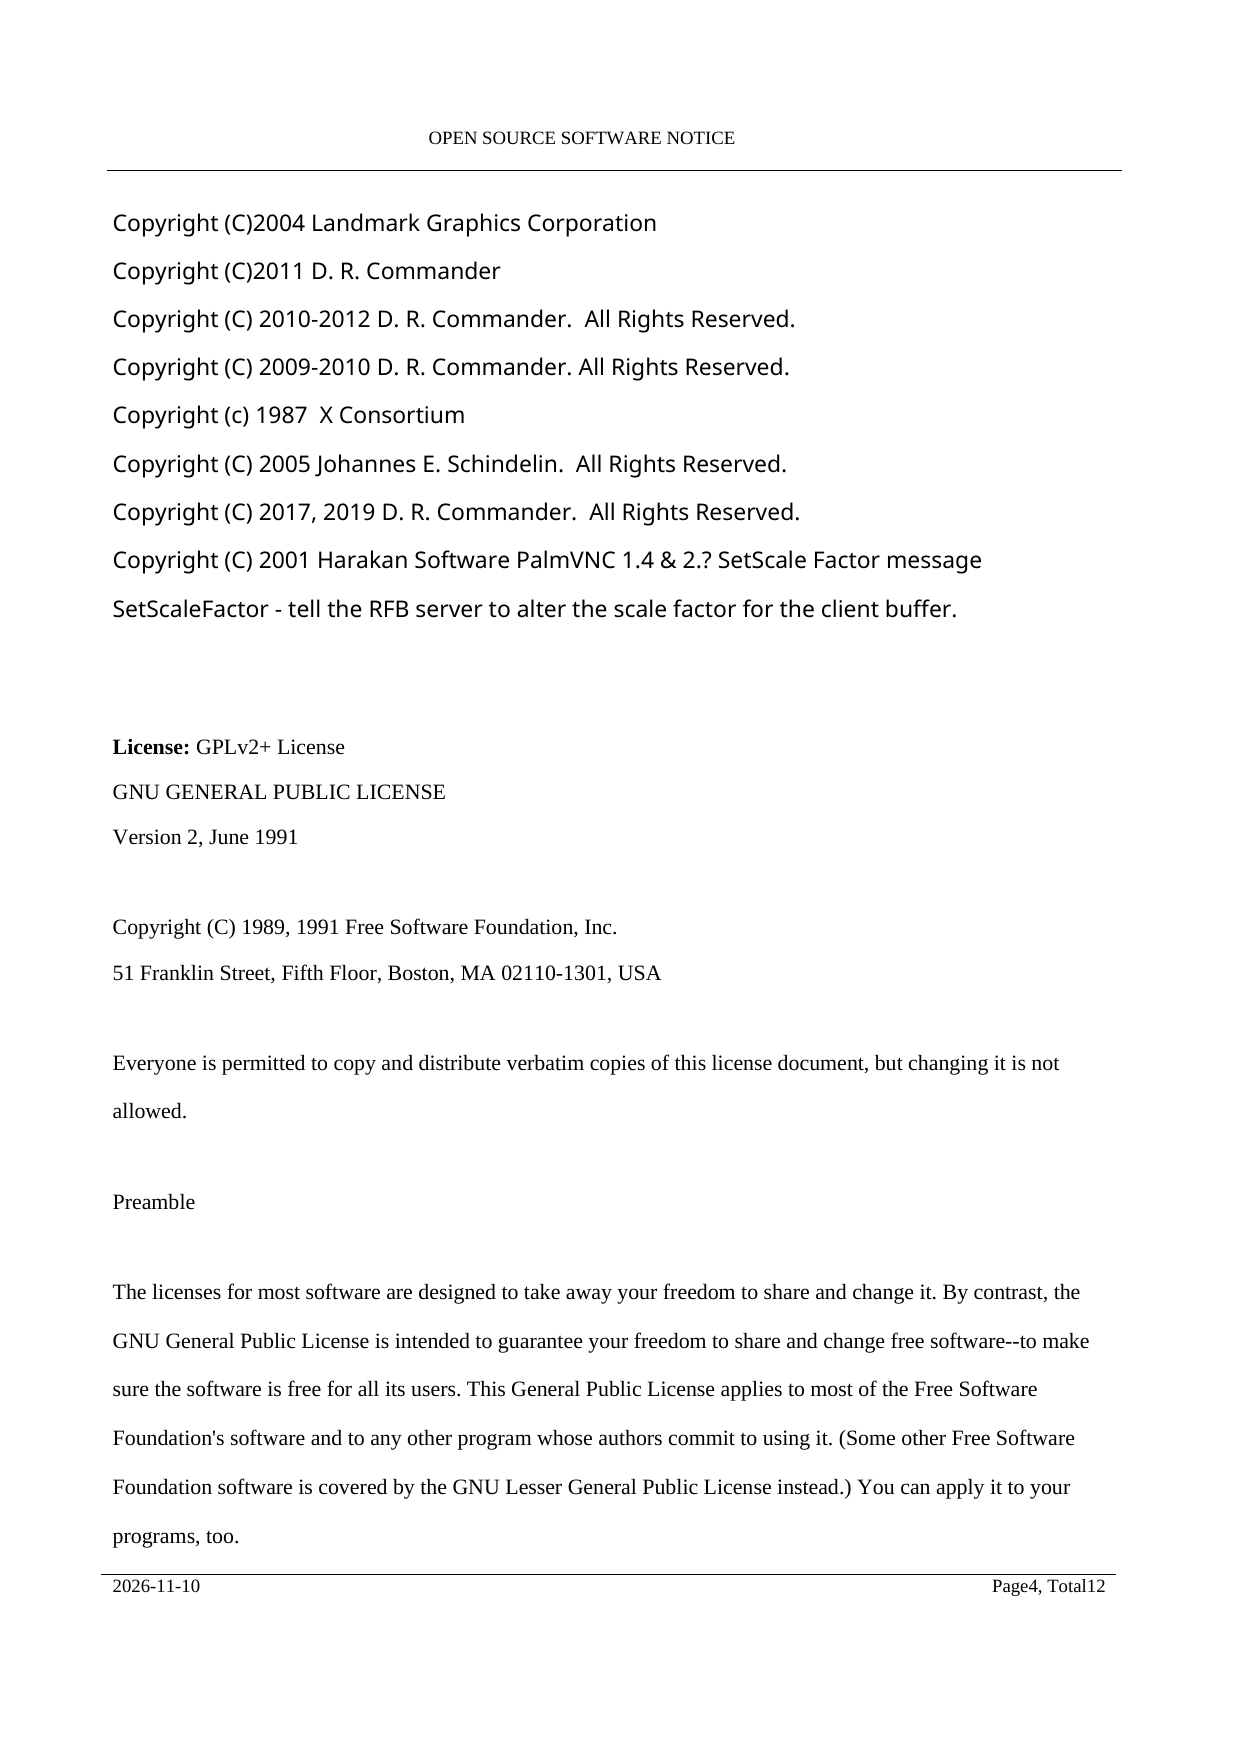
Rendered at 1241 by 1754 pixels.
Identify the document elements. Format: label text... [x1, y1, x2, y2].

text Copyright (c) 1987 X Consortium [112, 399, 1128, 431]
text Version 2, June 1991 [112, 821, 1128, 853]
text Preamble [112, 1185, 1128, 1217]
text Copyright (C) 2005 Johannes E. Schindelin. All Rights Reserved. [112, 447, 1128, 479]
text License: GPLv2+ License [112, 730, 1128, 763]
text GNU GENERAL PUBLIC LICENSE [112, 775, 1128, 808]
text 51 Franklin Street, Fifth Floor, Boston, MA 02110-1301, USA [112, 956, 1128, 988]
text The licenses for most software are designed to take away your freedom to share and change it. By contrast, the GNU General Public License is intended to guarantee your freedom to share and change free software--to make sure the software is free for all its users. This General Public License applies to most of the Free Software Foundation's software and to any other program whose authors commit to using it. (Some other Free Software Foundation software is covered by the GNU Lesser General Public License instead.) You can apply it to your programs, too. [112, 1275, 1128, 1551]
text Everyone is permitted to copy and distribute verbatim copies of this license document, but changing it is not allowed. [112, 1046, 1128, 1127]
text Copyright (C) 2009-2010 D. R. Commander. All Rights Reserved. [112, 351, 1128, 383]
text Copyright (C) 1989, 1991 Free Software Foundation, Inc. [112, 911, 1128, 943]
text Copyright (C) 2010-2012 D. R. Commander. All Rights Reserved. [112, 303, 1128, 335]
text Copyright (C)2004 Landmark Graphics Corporation [112, 206, 1128, 239]
text Copyright (C) 2001 Harakan Software PalmVNC 1.4 & 2.? SetScale Factor message SetScaleFactor - tell the RFB server to alter the scale factor for the client buffer. [112, 543, 1128, 624]
text Copyright (C)2011 D. R. Commander [112, 254, 1128, 287]
text Copyright (C) 2017, 2019 D. R. Commander. All Rights Reserved. [112, 495, 1128, 528]
